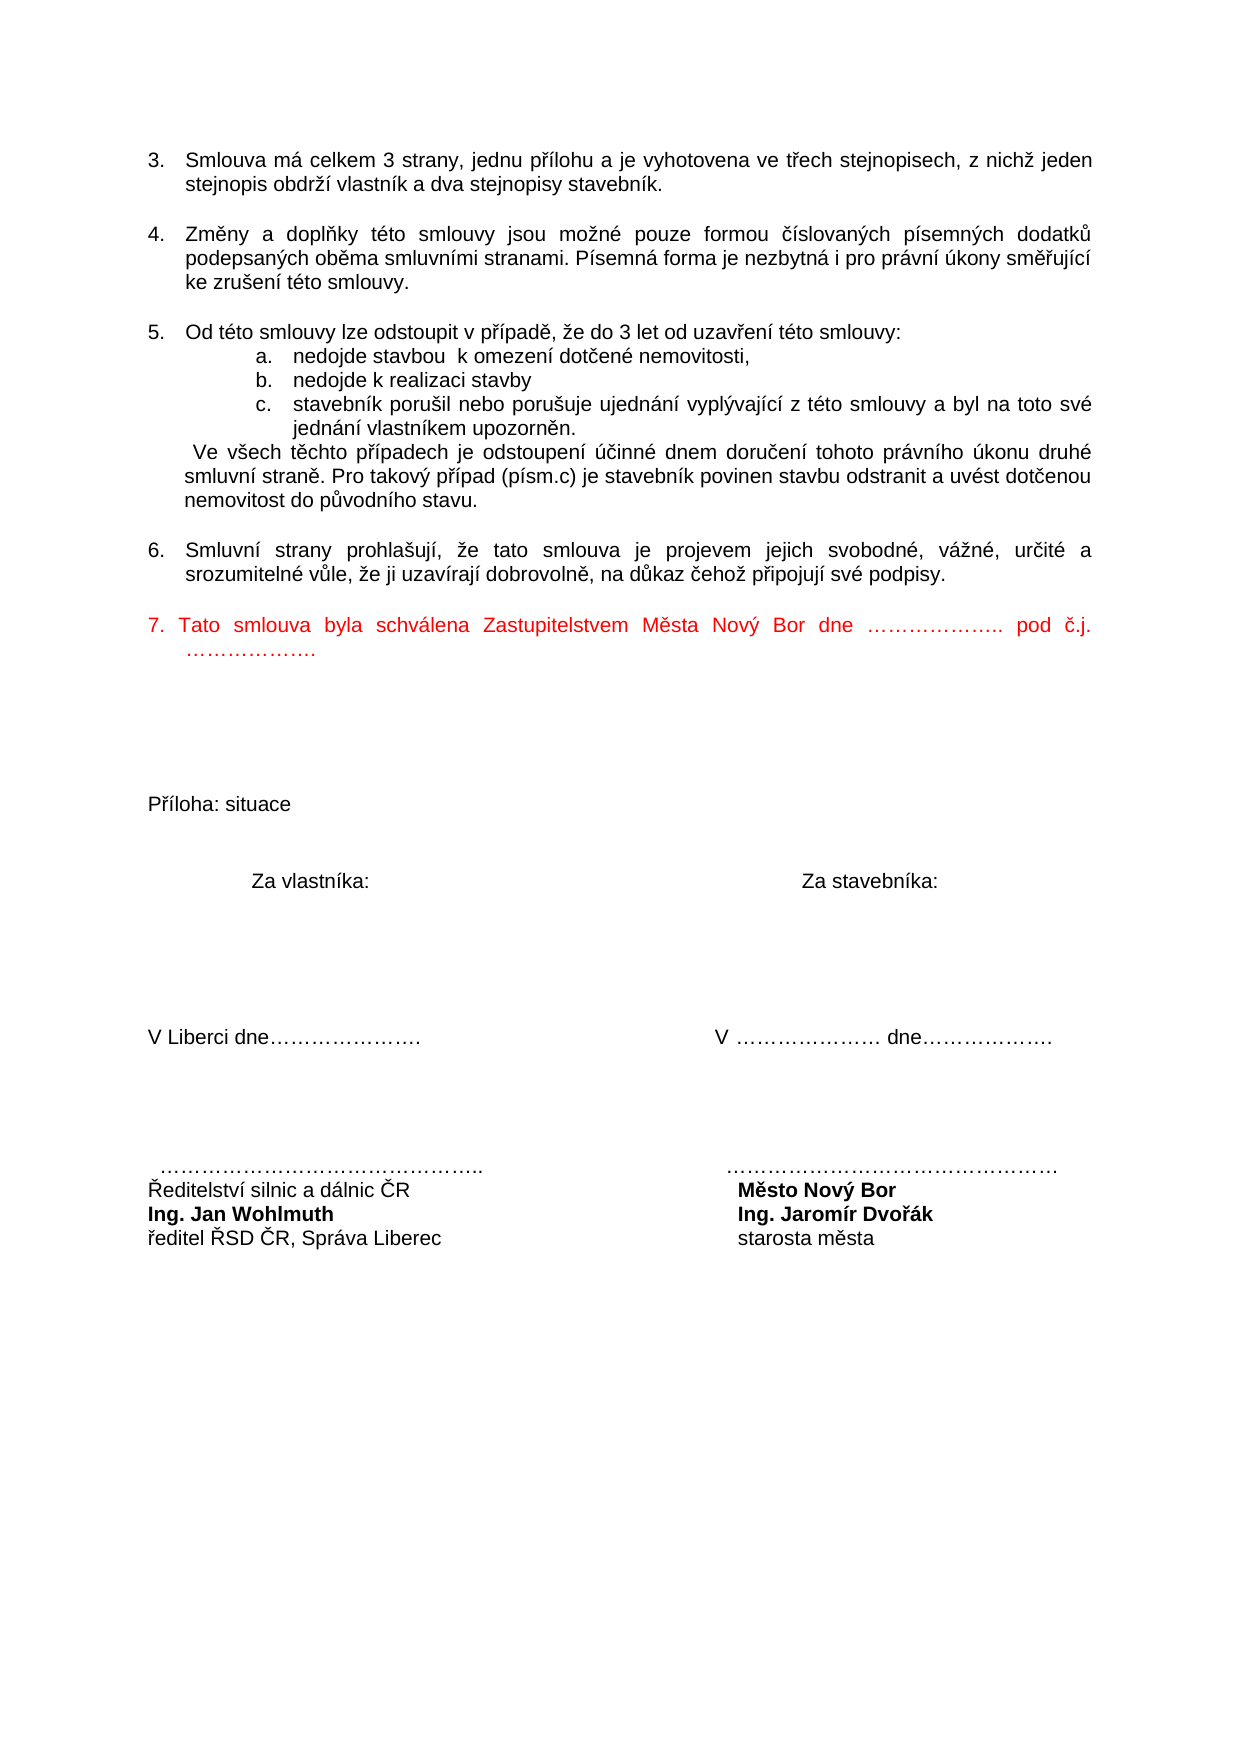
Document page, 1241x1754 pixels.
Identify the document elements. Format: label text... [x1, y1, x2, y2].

list stavebník porušil nebo porušuje ujednání vyplývající z této smlouvy a byl na toto své jednání vlastníkem upozorněn. [255, 392, 1093, 440]
list nedojde stavbou k omezení dotčené nemovitosti, [255, 344, 1093, 368]
text Ing. Jan Wohlmuth Ing. Jaromír Dvořák ředitel ŘSD ČR, Správa Liberec starosta města [148, 1202, 1093, 1250]
text Za vlastníka: Za stavebníka: [148, 869, 1093, 893]
text 3. Smlouva má celkem 3 strany, jednu přílohu a je vyhotovena ve třech stejnopisech, z nichž jeden stejnopis obdrží vlastník a dva stejnopisy stavebník. [148, 148, 1093, 196]
text ……………………………………….. ………………………………………… Ředitelství silnic a dálnic ČR Město Nový Bor [148, 1154, 1093, 1202]
text Příloha: situace [148, 792, 1093, 816]
text 5. Od této smlouvy lze odstoupit v případě, že do 3 let od uzavření této smlouvy: [148, 320, 1093, 344]
text 6. Smluvní strany prohlašují, že tato smlouva je projevem jejich svobodné, vážné, určité a srozumitelné vůle, že ji uzavírají dobrovolně, na důkaz čehož připojují své podpisy. [148, 538, 1093, 586]
text V Liberci dne…………………. V ………………… dne………………. [148, 1024, 1093, 1048]
text 7. Tato smlouva byla schválena Zastupitelstvem Města Nový Bor dne ……………….. pod č.j. ………………. [148, 612, 1093, 660]
list nedojde k realizaci stavby [255, 368, 1093, 392]
text Ve všech těchto případech je odstoupení účinné dnem doručení tohoto právního úkonu druhé smluvní straně. Pro takový případ (písm.c) je stavebník povinen stavbu odstranit a uvést dotčenou nemovitost do původního stavu. [148, 440, 1093, 512]
text 4. Změny a doplňky této smlouvy jsou možné pouze formou číslovaných písemných dodatků podepsaných oběma smluvními stranami. Písemná forma je nezbytná i pro právní úkony směřující ke zrušení této smlouvy. [148, 222, 1093, 294]
